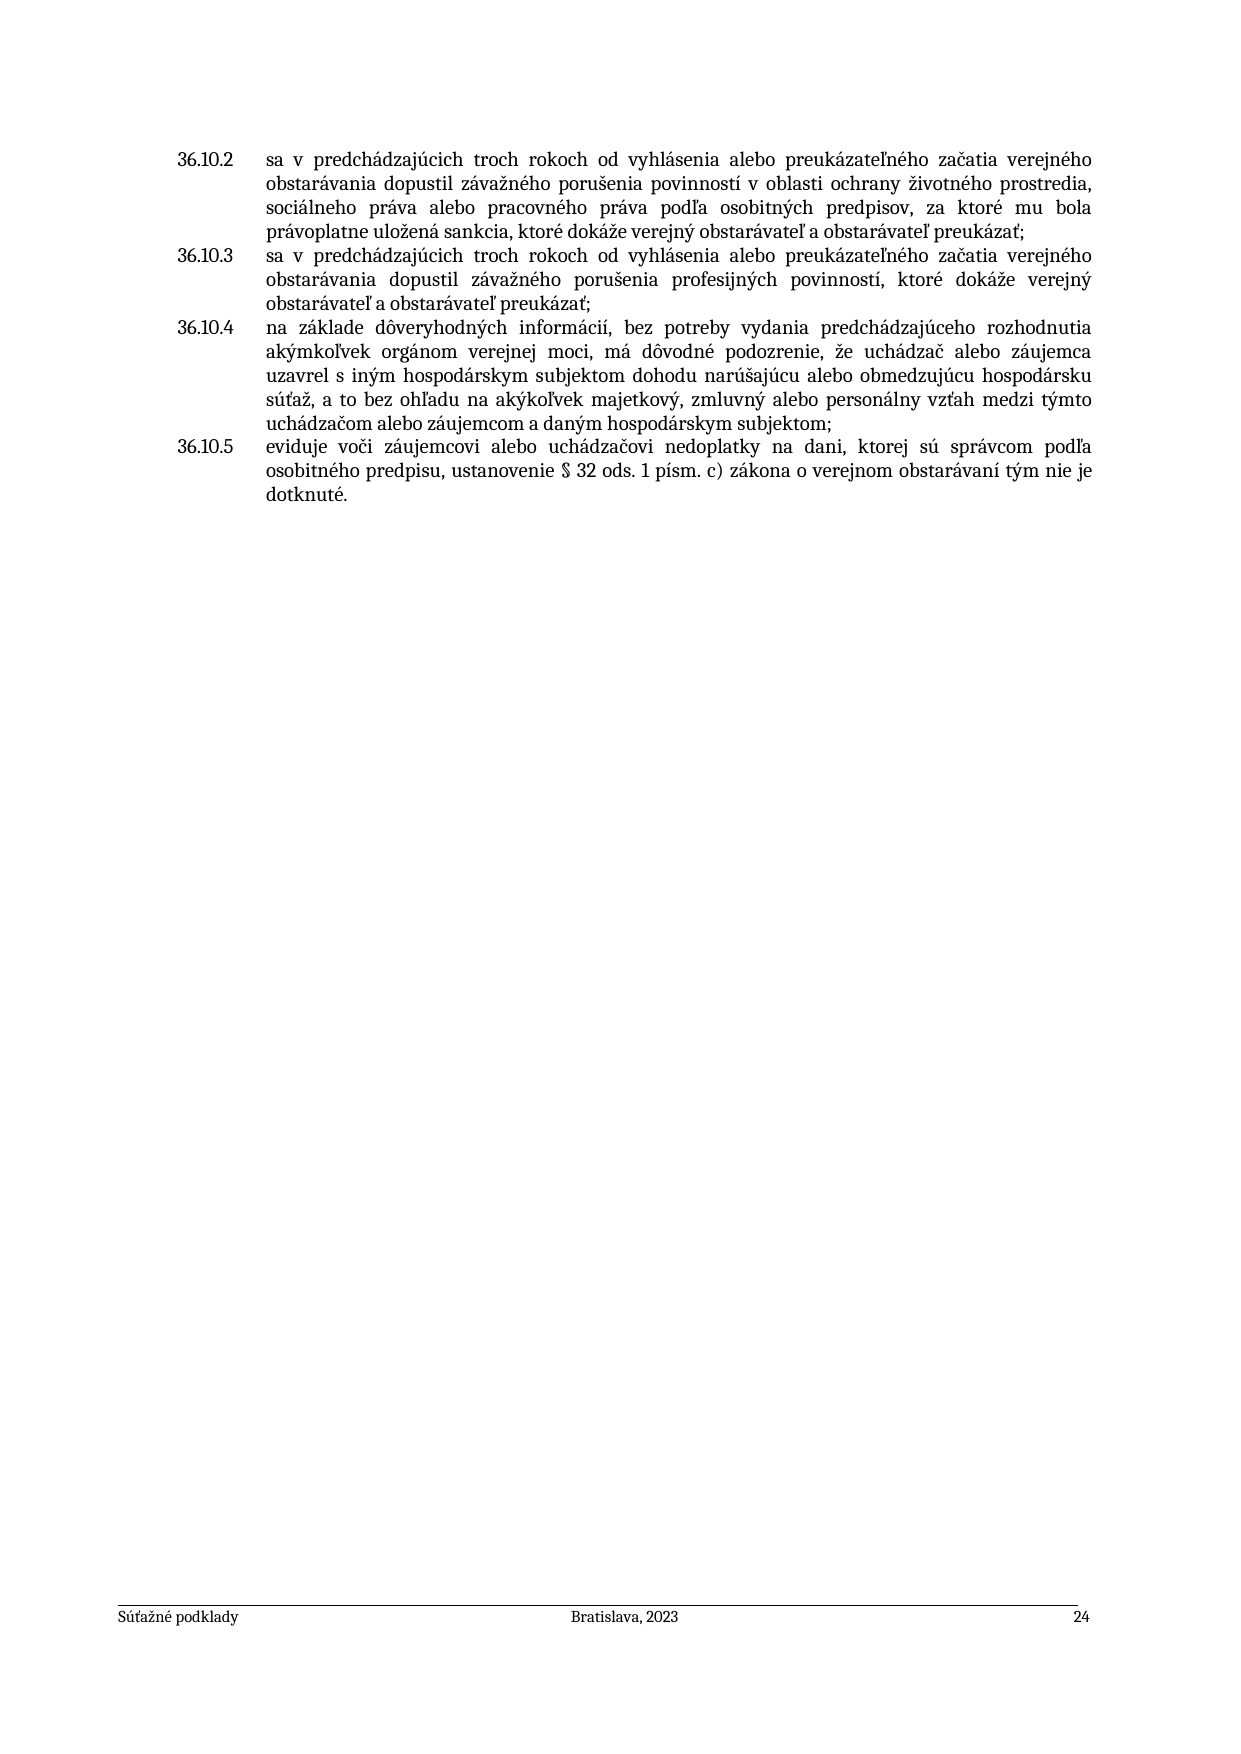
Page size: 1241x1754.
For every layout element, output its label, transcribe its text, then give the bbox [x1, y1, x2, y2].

list eviduje voči záujemcovi alebo uchádzačovi nedoplatky na dani, ktorej sú správcom podľa osobitného predpisu, ustanovenie § 32 ods. 1 písm. c) zákona o verejnom obstarávaní tým nie je dotknuté. [177, 435, 1093, 507]
list sa v predchádzajúcich troch rokoch od vyhlásenia alebo preukázateľného začatia verejného obstarávania dopustil závažného porušenia profesijných povinností, ktoré dokáže verejný obstarávateľ a obstarávateľ preukázať; [177, 243, 1093, 315]
list na základe dôveryhodných informácií, bez potreby vydania predchádzajúceho rozhodnutia akýmkoľvek orgánom verejnej moci, má dôvodné podozrenie, že uchádzač alebo záujemca uzavrel s iným hospodárskym subjektom dohodu narúšajúcu alebo obmedzujúcu hospodársku súťaž, a to bez ohľadu na akýkoľvek majetkový, zmluvný alebo personálny vzťah medzi týmto uchádzačom alebo záujemcom a daným hospodárskym subjektom; [177, 315, 1093, 435]
list sa v predchádzajúcich troch rokoch od vyhlásenia alebo preukázateľného začatia verejného obstarávania dopustil závažného porušenia povinností v oblasti ochrany životného prostredia, sociálneho práva alebo pracovného práva podľa osobitných predpisov, za ktoré mu bola právoplatne uložená sankcia, ktoré dokáže verejný obstarávateľ a obstarávateľ preukázať; [177, 148, 1093, 243]
